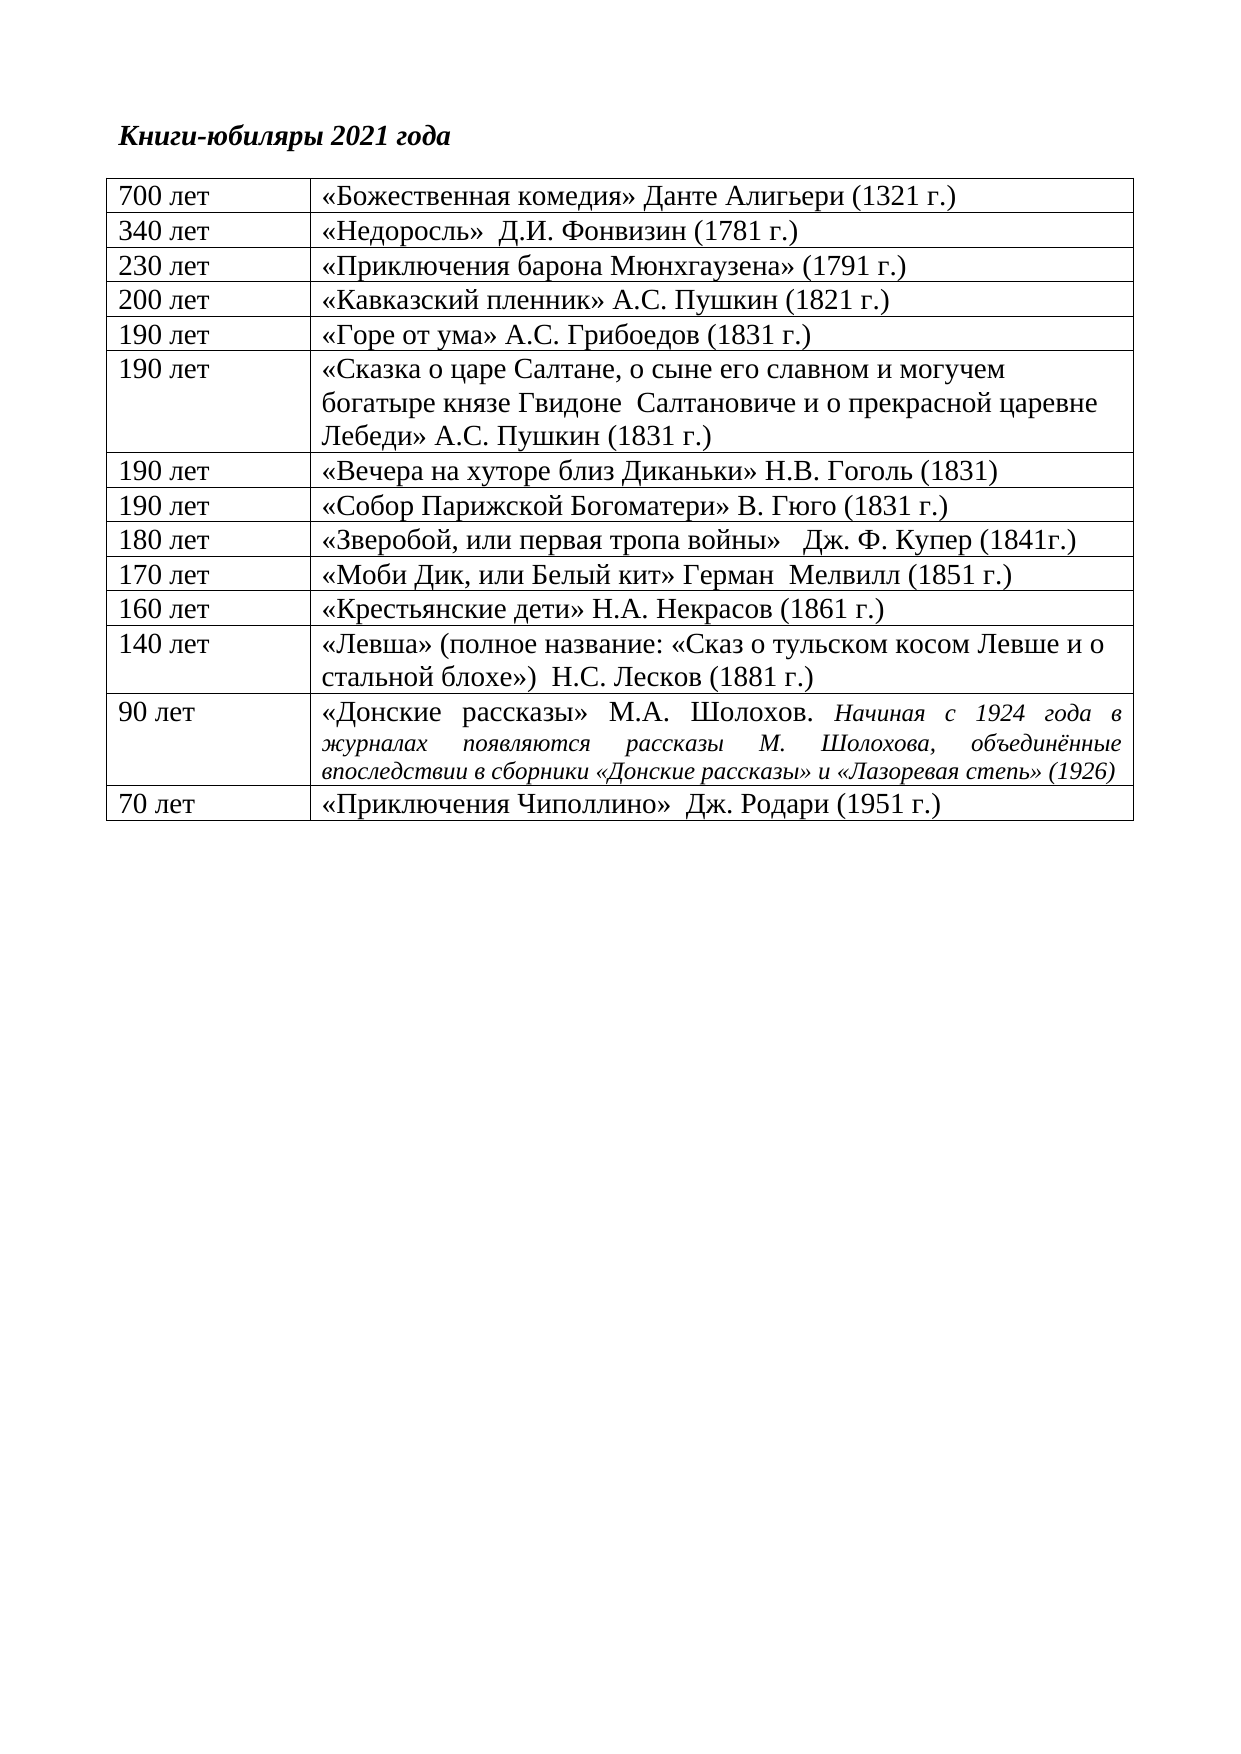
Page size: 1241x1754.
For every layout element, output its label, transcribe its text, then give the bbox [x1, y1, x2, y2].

table_header 700 лет [107, 179, 310, 212]
table_cell 190 лет [107, 488, 310, 521]
table_cell 230 лет [107, 248, 310, 281]
table_cell «Моби Дик, или Белый кит» Герман Мелвилл (1851 г.) [311, 557, 1133, 590]
table_cell «Приключения барона Мюнхгаузена» (1791 г.) [311, 248, 1133, 281]
table_cell «Крестьянские дети» Н.А. Некрасов (1861 г.) [311, 591, 1133, 625]
table_cell 140 лет [107, 626, 310, 693]
table_cell «Кавказский пленник» А.С. Пушкин (1821 г.) [311, 282, 1133, 316]
table_cell «Собор Парижской Богоматери» В. Гюго (1831 г.) [311, 488, 1133, 521]
table_cell 200 лет [107, 282, 310, 316]
table_cell «Недоросль» Д.И. Фонвизин (1781 г.) [311, 213, 1133, 247]
table_cell «Сказка о царе Салтане, о сыне его славном и могучем богатыре князе Гвидоне Салтановиче и о прекрасной царевне Лебеди» А.С. Пушкин (1831 г.) [311, 351, 1133, 452]
table_cell «Вечера на хуторе близ Диканьки» Н.В. Гоголь (1831) [311, 453, 1133, 487]
table_cell 160 лет [107, 591, 310, 625]
table_cell 170 лет [107, 557, 310, 590]
text Книги-юбиляры 2021 года [118, 118, 1122, 152]
table_header «Божественная комедия» Данте Алигьери (1321 г.) [311, 179, 1133, 212]
table_cell «Донские рассказы» М.А. Шолохов. Начиная с 1924 года в журналах появляются рассказы М. Шолохова, объединённые впоследствии в сборники «Донские рассказы» и «Лазоревая степь» (1926) [311, 694, 1133, 785]
table_cell «Зверобой, или первая тропа войны» Дж. Ф. Купер (1841г.) [311, 522, 1133, 556]
table_cell 180 лет [107, 522, 310, 556]
table_cell 190 лет [107, 453, 310, 487]
table_cell 340 лет [107, 213, 310, 247]
table_cell 190 лет [107, 351, 310, 452]
table_cell 190 лет [107, 317, 310, 350]
table_cell 90 лет [107, 694, 310, 785]
table_cell «Горе от ума» А.С. Грибоедов (1831 г.) [311, 317, 1133, 350]
table_cell 70 лет [107, 786, 310, 820]
table_cell «Приключения Чиполлино» Дж. Родари (1951 г.) [311, 786, 1133, 820]
table_cell «Левша» (полное название: «Сказ о тульском косом Левше и о стальной блохе») Н.С. Лесков (1881 г.) [311, 626, 1133, 693]
